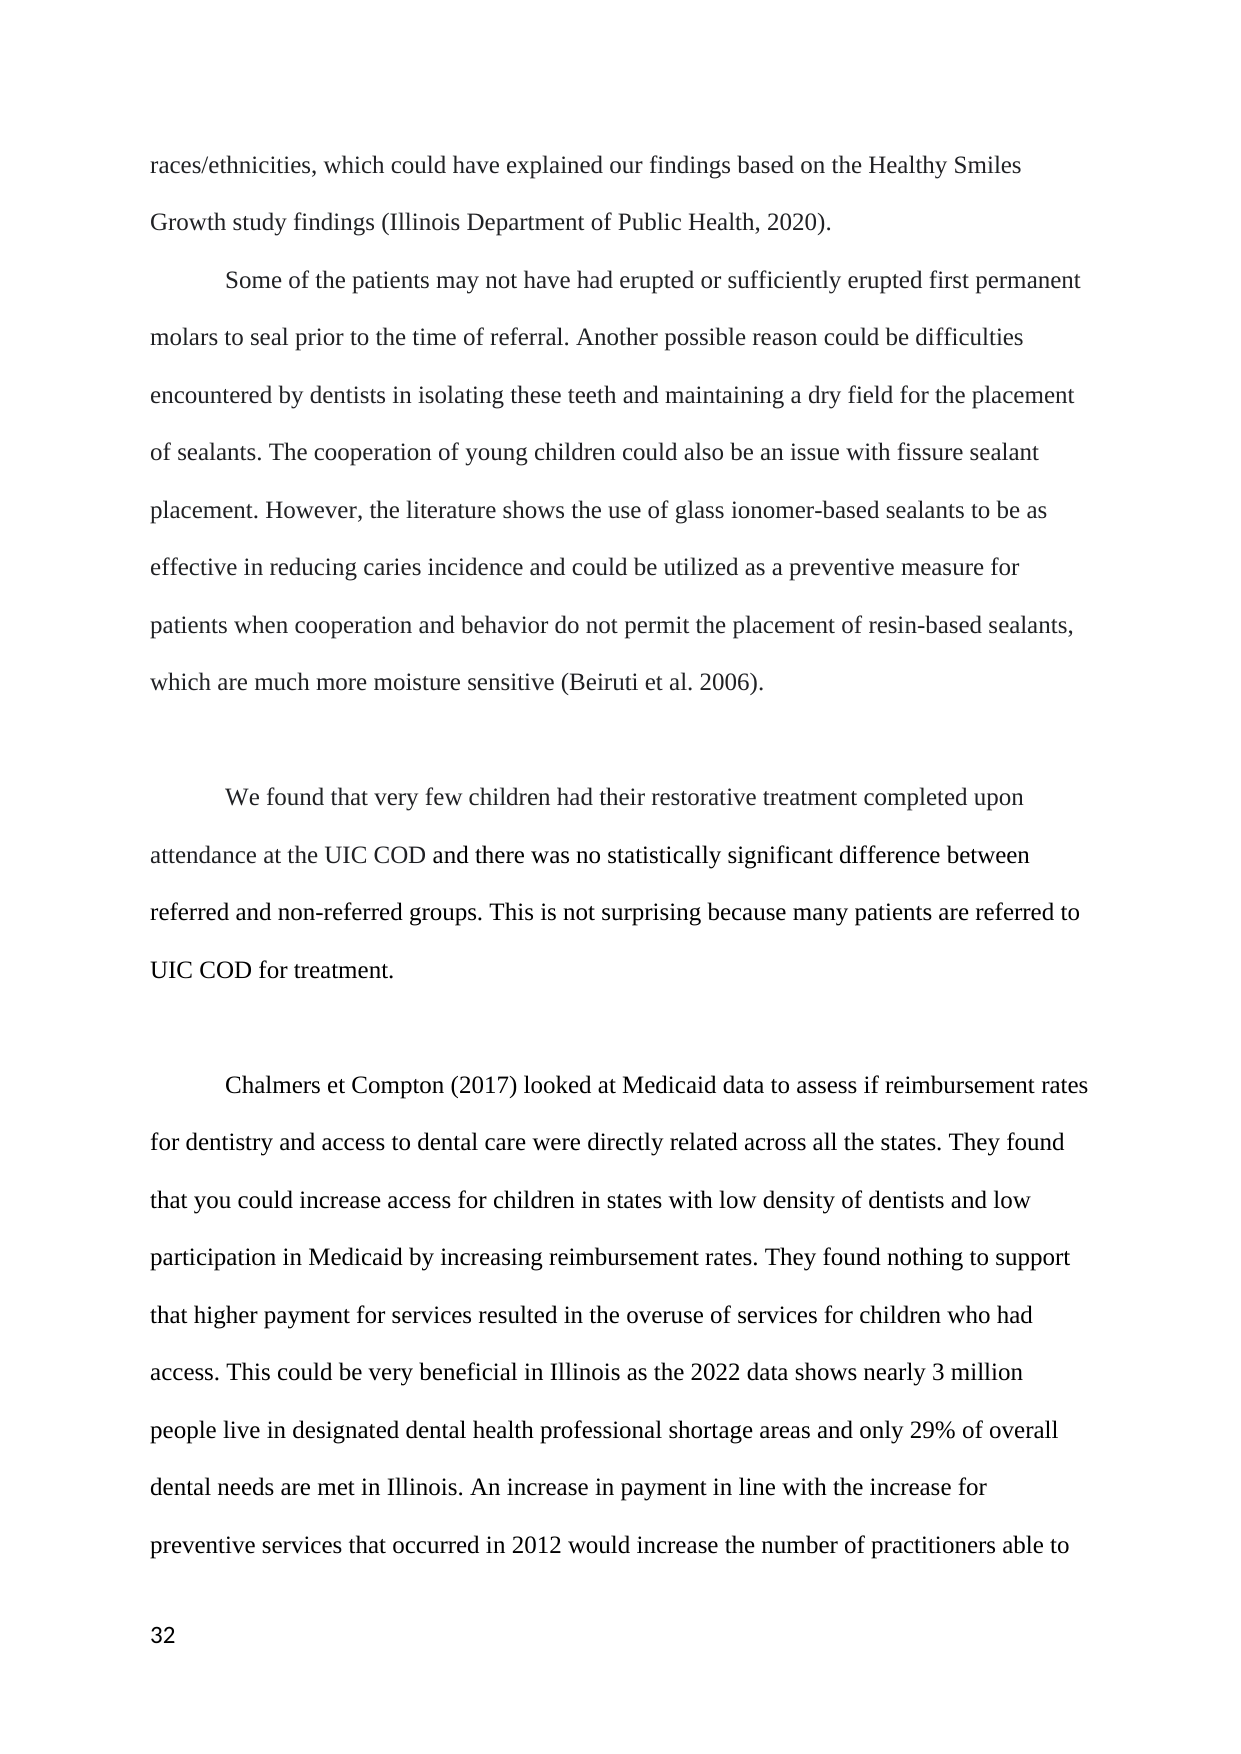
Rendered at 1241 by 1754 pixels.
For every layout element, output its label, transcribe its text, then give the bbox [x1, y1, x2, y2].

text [150, 150, 1090, 236]
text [150, 1070, 1090, 1559]
text We found that very few children had their restorative treatment completed upon attendance at the UIC COD and there was no statistically significant difference between referred and non-referred groups. This is not surprising because many patients are referred to UIC COD for treatment. [150, 782, 1090, 984]
text Some of the patients may not have had erupted or sufficiently erupted first permanent molars to seal prior to the time of referral. Another possible reason could be difficulties encountered by dentists in isolating these teeth and maintaining a dry field for the placement of sealants. The cooperation of young children could also be an issue with fissure sealant placement. However, the literature shows the use of glass ionomer-based sealants to be as effective in reducing caries incidence and could be utilized as a preventive measure for patients when cooperation and behavior do not permit the placement of resin-based sealants, which are much more moisture sensitive (Beiruti et al. 2006). [150, 265, 1090, 696]
